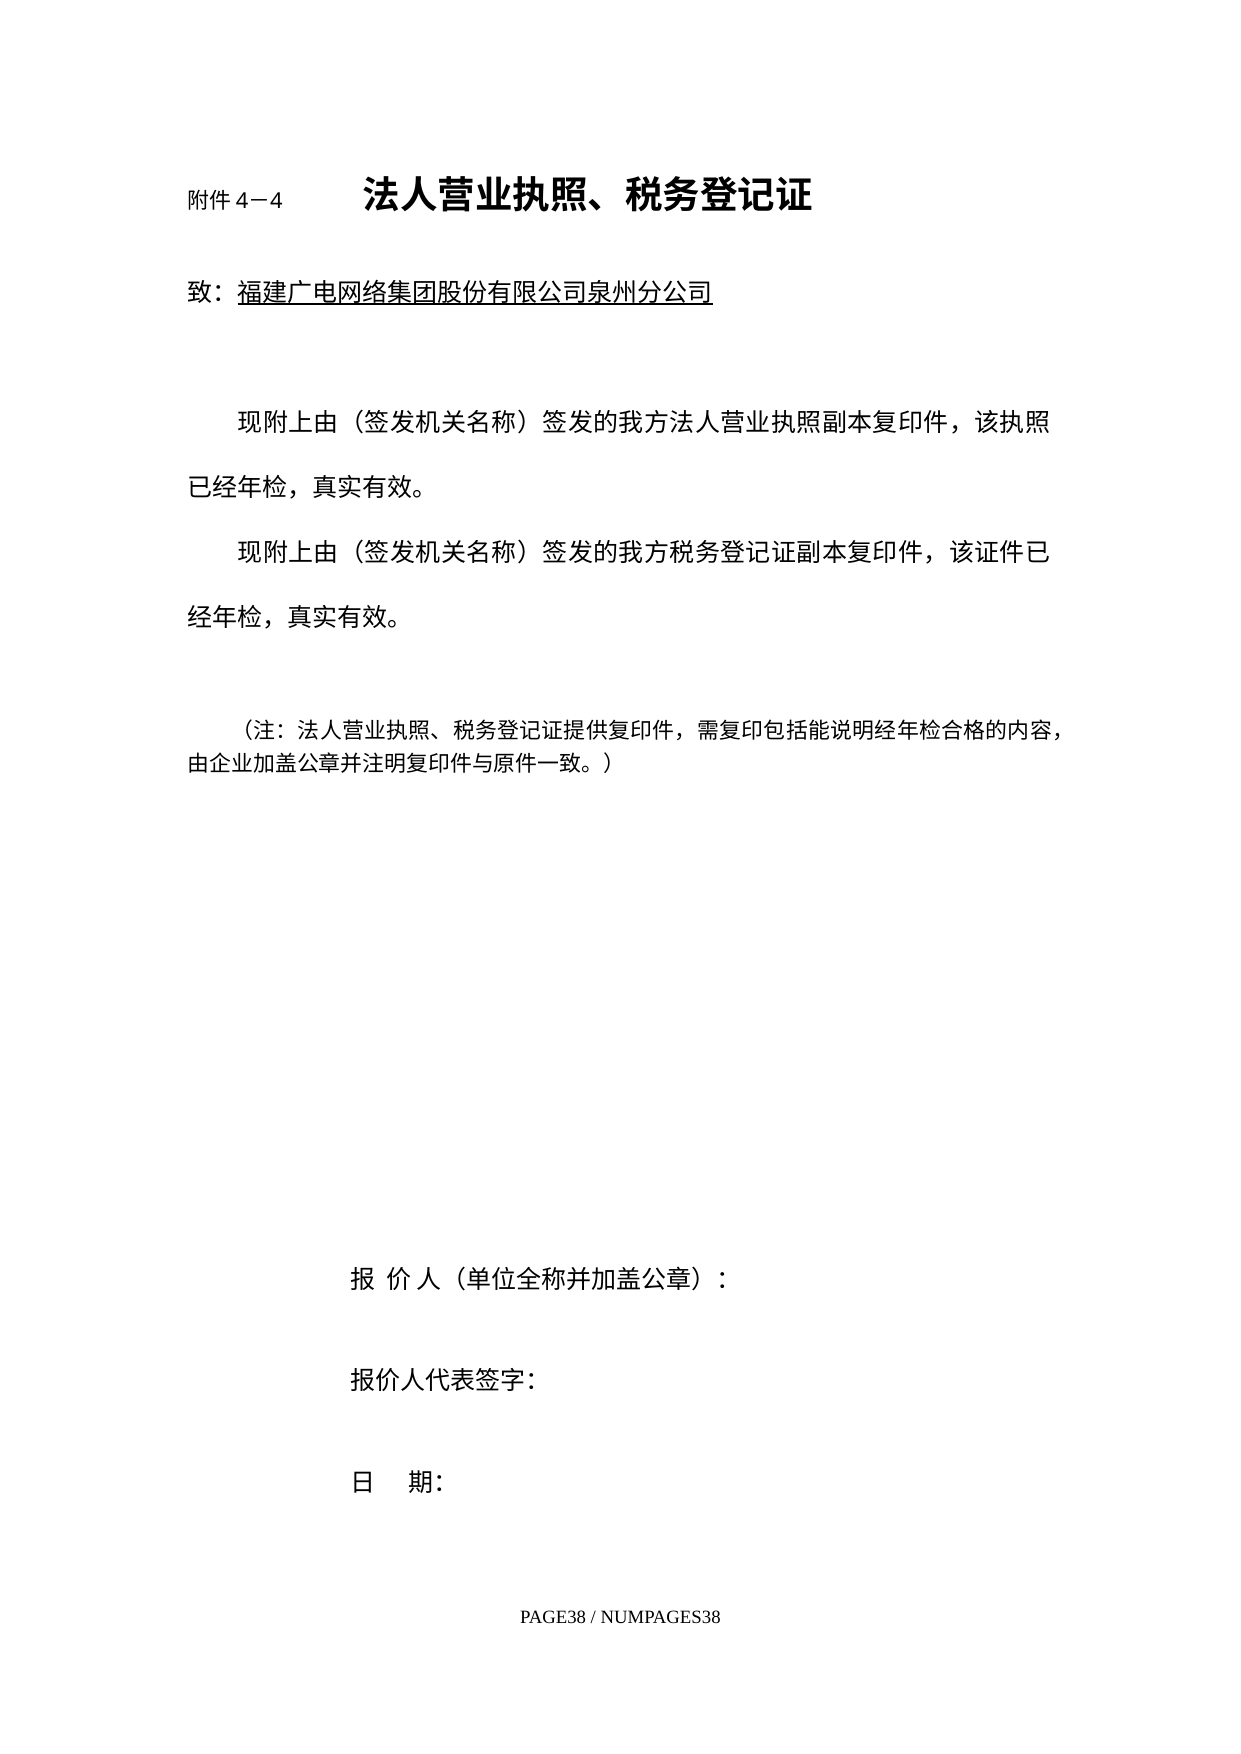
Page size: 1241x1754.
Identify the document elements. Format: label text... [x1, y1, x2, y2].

text 现附上由（签发机关名称）签发的我方法人营业执照副本复印件，该执照已经年检，真实有效。 [187, 388, 1053, 518]
text 日 期： [187, 1448, 1053, 1513]
text （注：法人营业执照、税务登记证提供复印件，需复印包括能说明经年检合格的内容，由企业加盖公章并注明复印件与原件一致。） [187, 713, 1053, 778]
text 致：福建广电网络集团股份有限公司泉州分公司 [187, 258, 1053, 323]
text 现附上由（签发机关名称）签发的我方税务登记证副本复印件，该证件已经年检，真实有效。 [187, 518, 1053, 648]
text 报 价 人（单位全称并加盖公章）： [187, 1245, 1053, 1310]
text 附件4－4 法人营业执照、税务登记证 [187, 160, 1053, 225]
text 报价人代表签字： [187, 1346, 1053, 1411]
